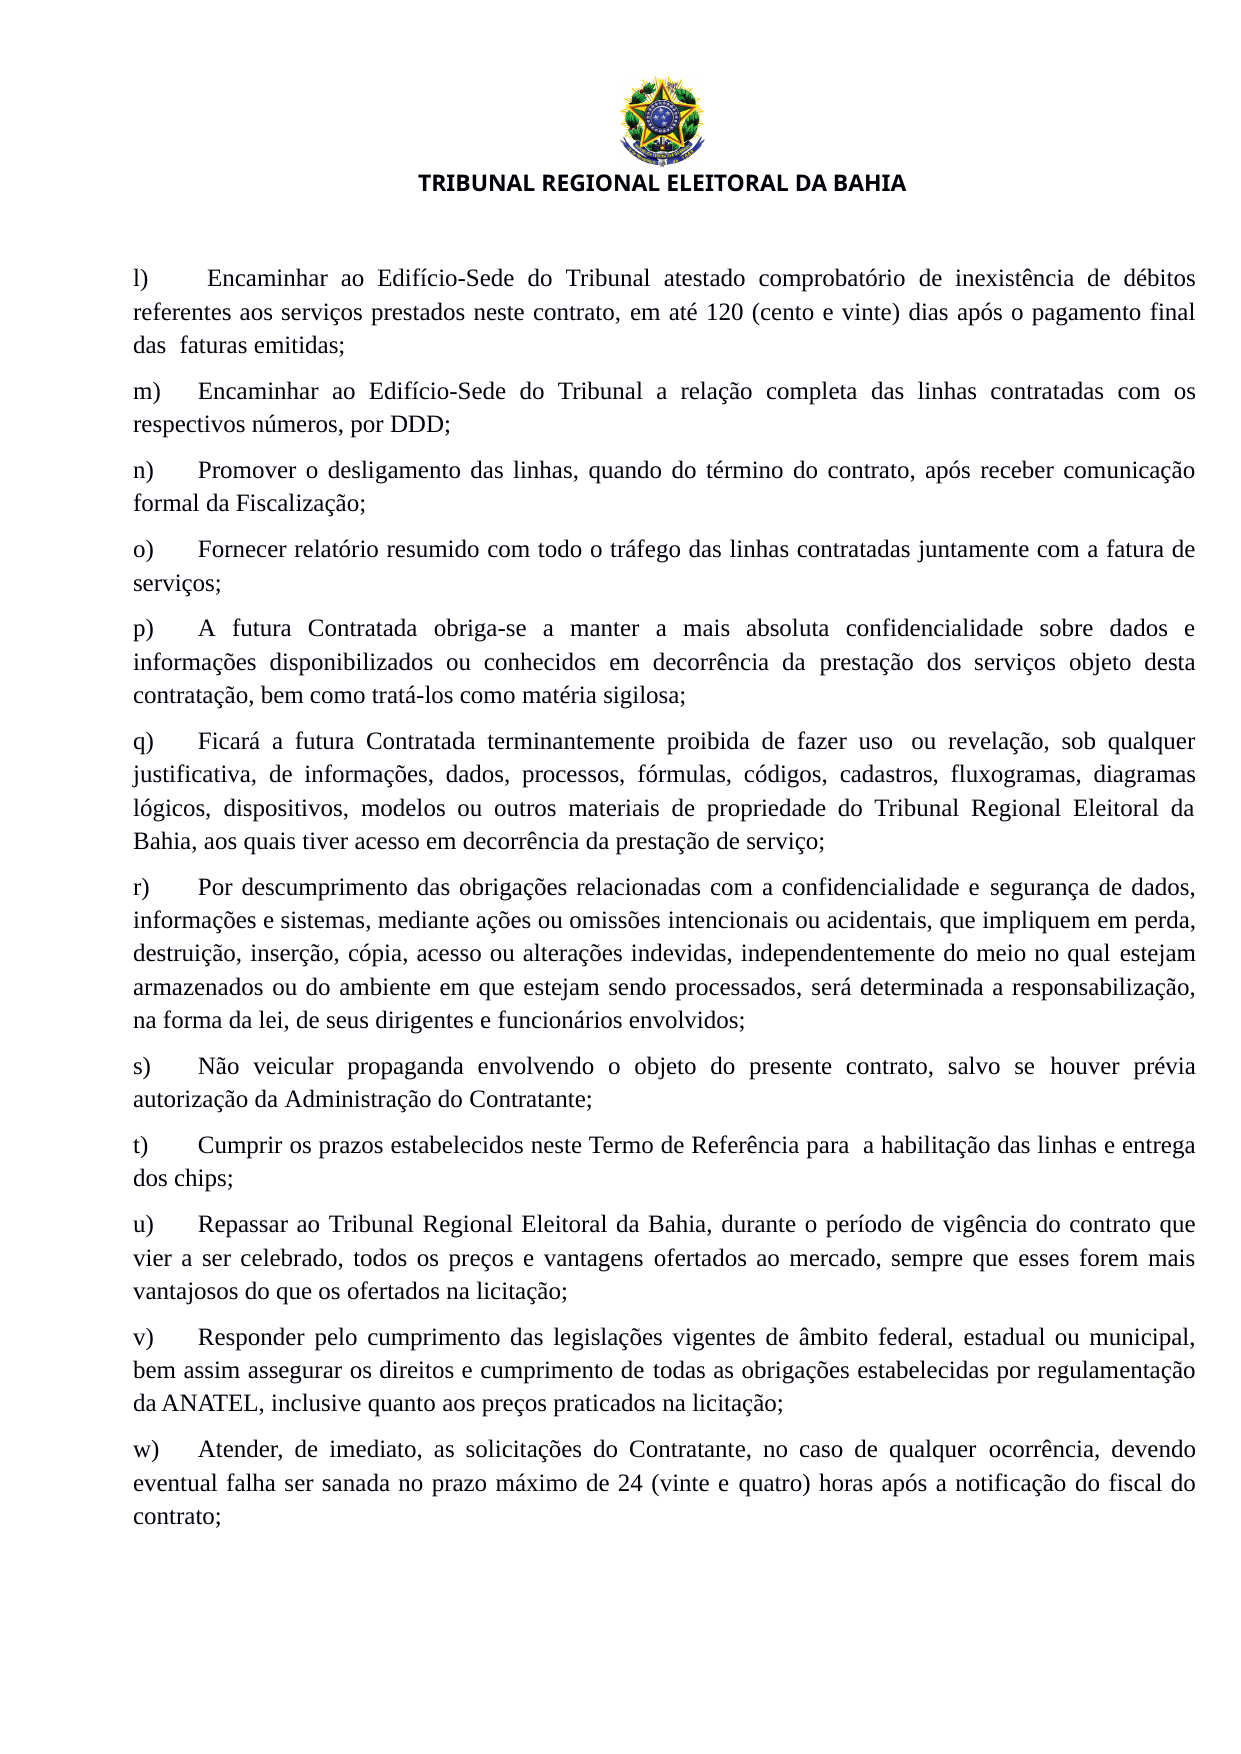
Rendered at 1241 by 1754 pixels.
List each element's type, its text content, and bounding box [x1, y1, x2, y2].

list Cumprir os prazos estabelecidos neste Termo de Referência para a habilitação das linhas e entrega dos chips; [133, 1127, 1196, 1193]
list Encaminhar ao Edifício-Sede do Tribunal a relação completa das linhas contratadas com os respectivos números, por DDD; [133, 373, 1196, 439]
list Atender, de imediato, as solicitações do Contratante, no caso de qualquer ocorrência, devendo eventual falha ser sanada no prazo máximo de 24 (vinte e quatro) horas após a notificação do fiscal do contrato; [133, 1431, 1196, 1531]
list Encaminhar ao Edifício-Sede do Tribunal atestado comprobatório de inexistência de débitos referentes aos serviços prestados neste contrato, em até 120 (cento e vinte) dias após o pagamento final das faturas emitidas; [133, 260, 1196, 360]
list A futura Contratada obriga-se a manter a mais absoluta confidencialidade sobre dados e informações disponibilizados ou conhecidos em decorrência da prestação dos serviços objeto desta contratação, bem como tratá-los como matéria sigilosa; [133, 610, 1196, 710]
list Por descumprimento das obrigações relacionadas com a confidencialidade e segurança de dados, informações e sistemas, mediante ações ou omissões intencionais ou acidentais, que impliquem em perda, destruição, inserção, cópia, acesso ou alterações indevidas, independentemente do meio no qual estejam armazenados ou do ambiente em que estejam sendo processados, será determinada a responsabilização, na forma da lei, de seus dirigentes e funcionários envolvidos; [133, 868, 1196, 1035]
list Responder pelo cumprimento das legislações vigentes de âmbito federal, estadual ou municipal, bem assim assegurar os direitos e cumprimento de todas as obrigações estabelecidas por regulamentação da ANATEL, inclusive quanto aos preços praticados na licitação; [133, 1318, 1196, 1418]
list Promover o desligamento das linhas, quando do término do contrato, após receber comunicação formal da Fiscalização; [133, 452, 1196, 518]
list Ficará a futura Contratada terminantemente proibida de fazer uso ou revelação, sob qualquer justificativa, de informações, dados, processos, fórmulas, códigos, cadastros, fluxogramas, diagramas lógicos, dispositivos, modelos ou outros materiais de propriedade do Tribunal Regional Eleitoral da Bahia, aos quais tiver acesso em decorrência da prestação de serviço; [133, 723, 1196, 856]
list Repassar ao Tribunal Regional Eleitoral da Bahia, durante o período de vigência do contrato que vier a ser celebrado, todos os preços e vantagens ofertados ao mercado, sempre que esses forem mais vantajosos do que os ofertados na licitação; [133, 1206, 1196, 1306]
list Não veicular propaganda envolvendo o objeto do presente contrato, salvo se houver prévia autorização da Administração do Contratante; [133, 1048, 1196, 1114]
list Fornecer relatório resumido com todo o tráfego das linhas contratadas juntamente com a fatura de serviços; [133, 531, 1196, 598]
